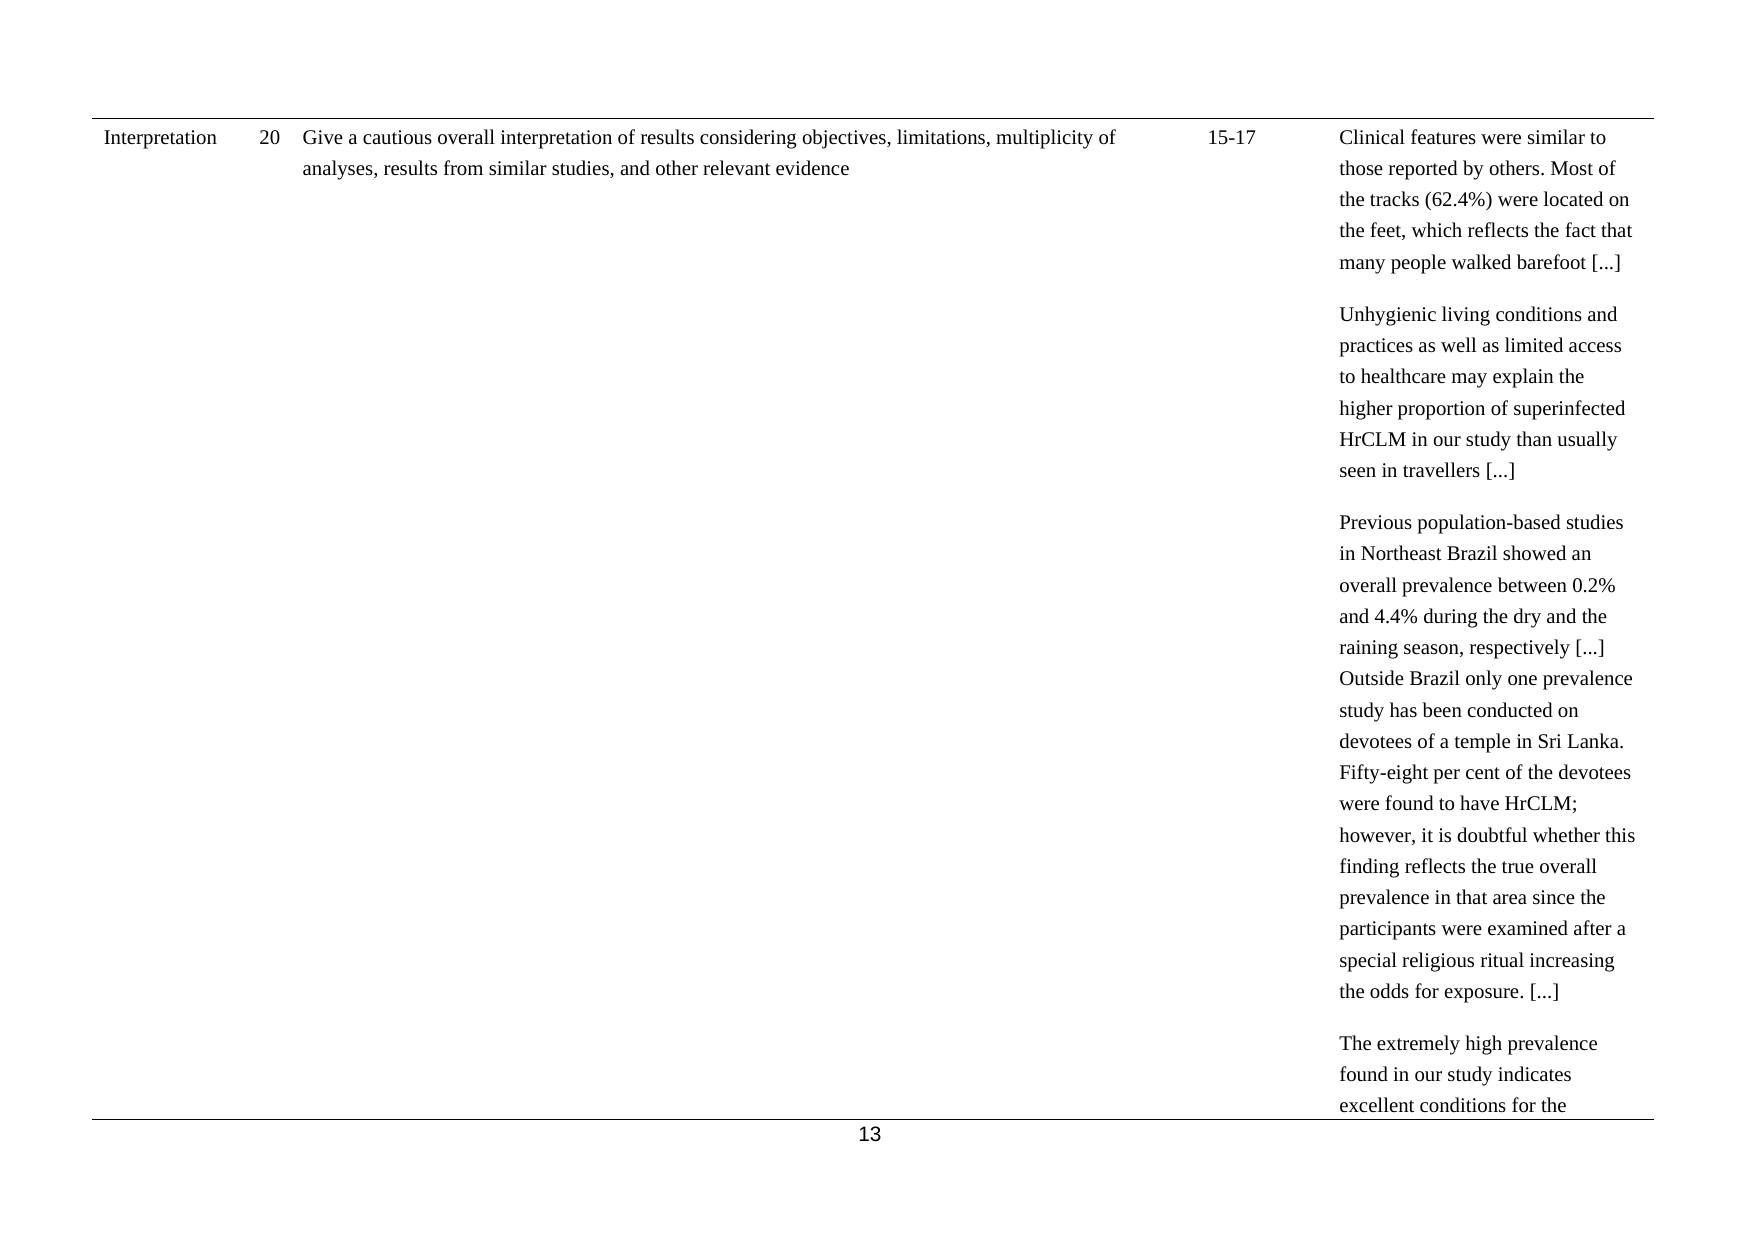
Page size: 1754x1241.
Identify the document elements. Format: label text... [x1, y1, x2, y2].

table_cell 20 [248, 119, 291, 1119]
table_cell 15-17 [1196, 119, 1328, 1119]
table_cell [1328, 119, 1654, 1119]
table_cell Interpretation [92, 119, 248, 1119]
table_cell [291, 119, 1196, 1119]
